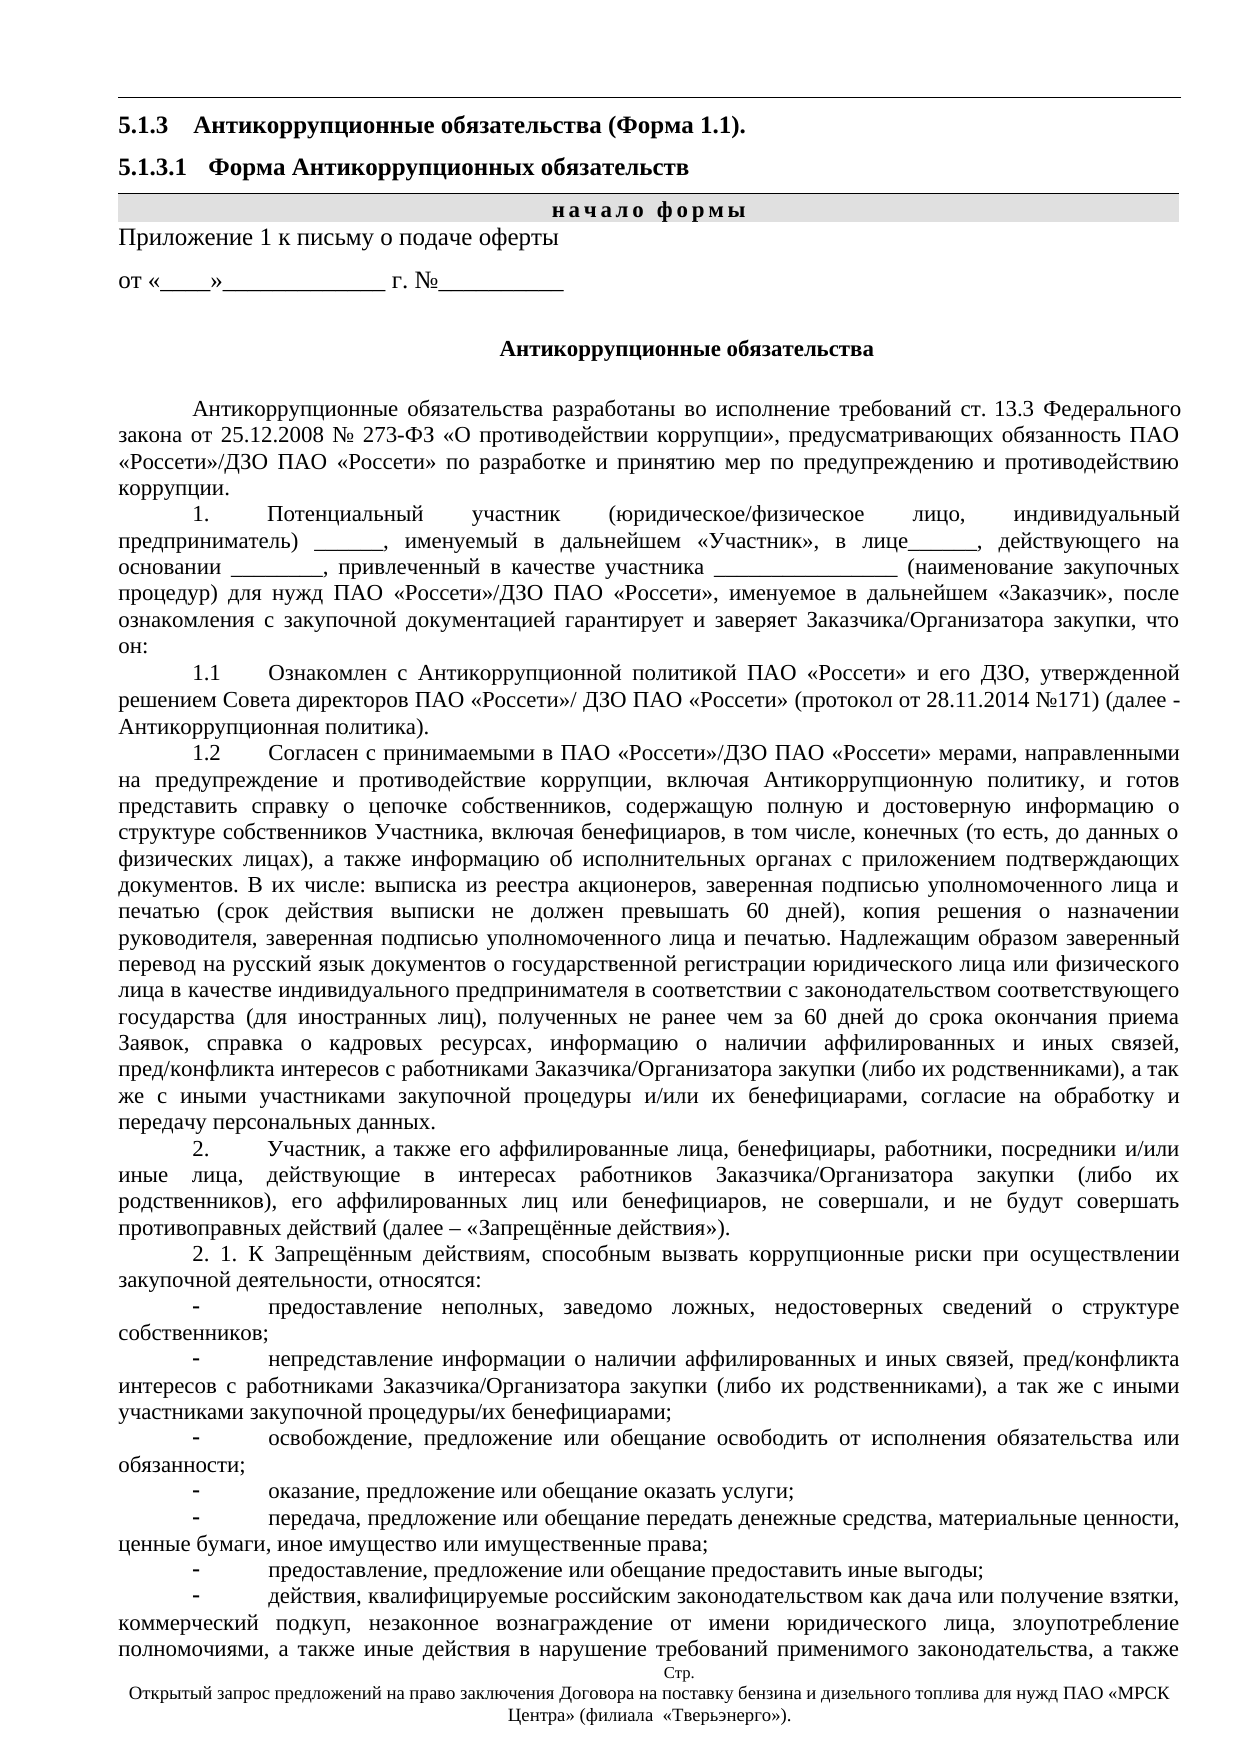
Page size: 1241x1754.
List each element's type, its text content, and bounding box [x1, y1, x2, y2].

list Потенциальный участник (юридическое/физическое лицо, индивидуальный предприниматель) ______, именуемый в дальнейшем «Участник», в лице______, действующего на основании ________, привлеченный в качестве участника ________________ (наименование закупочных процедур) для нужд ПАО «Россети»/ДЗО ПАО «Россети», именуемое в дальнейшем «Заказчик», после ознакомления с закупочной документацией гарантирует и заверяет Заказчика/Организатора закупки, что он: [118, 500, 1181, 658]
list Участник, а также его аффилированные лица, бенефициары, работники, посредники и/или иные лица, действующие в интересах работников Заказчика/Организатора закупки (либо их родственников), его аффилированных лиц или бенефициаров, не совершали, и не будут совершать противоправных действий (далее – «Запрещённые действия»). [118, 1134, 1181, 1240]
list освобождение, предложение или обещание освободить от исполнения обязательства или обязанности; [118, 1424, 1181, 1477]
text 2. 1. К Запрещённым действиям, способным вызвать коррупционные риски при осуществлении закупочной деятельности, относятся: [118, 1240, 1181, 1293]
text Антикоррупционные обязательства [118, 335, 1181, 361]
text Антикоррупционные обязательства разработаны во исполнение требований ст. 13.3 Федерального закона от 25.12.2008 № 273-ФЗ «О противодействии коррупции», предусматривающих обязанность ПАО «Россети»/ДЗО ПАО «Россети» по разработке и принятию мер по предупреждению и противодействию коррупции. [118, 395, 1181, 500]
list оказание, предложение или обещание оказать услуги; [118, 1477, 1181, 1503]
text Приложение 1 к письму о подаче оферты [118, 222, 1181, 251]
list передача, предложение или обещание передать денежные средства, материальные ценности, ценные бумаги, иное имущество или имущественные права; [118, 1503, 1181, 1556]
list предоставление, предложение или обещание предоставить иные выгоды; [118, 1556, 1181, 1583]
list непредставление информации о наличии аффилированных и иных связей, пред/конфликта интересов с работниками Заказчика/Организатора закупки (либо их родственниками), а так же с иными участниками закупочной процедуры/их бенефициарами; [118, 1345, 1181, 1424]
list Согласен с принимаемыми в ПАО «Россети»/ДЗО ПАО «Россети» мерами, направленными на предупреждение и противодействие коррупции, включая Антикоррупционную политику, и готов представить справку о цепочке собственников, содержащую полную и достоверную информацию о структуре собственников Участника, включая бенефициаров, в том числе, конечных (то есть, до данных о физических лицах), а также информацию об исполнительных органах с приложением подтверждающих документов. В их числе: выписка из реестра акционеров, заверенная подписью уполномоченного лица и печатью (срок действия выписки не должен превышать 60 дней), копия решения о назначении руководителя, заверенная подписью уполномоченного лица и печатью. Надлежащим образом заверенный перевод на русский язык документов о государственной регистрации юридического лица или физического лица в качестве индивидуального предпринимателя в соответствии с законодательством соответствующего государства (для иностранных лиц), полученных не ранее чем за 60 дней до срока окончания приема Заявок, справка о кадровых ресурсах, информацию о наличии аффилированных и иных связей, пред/конфликта интересов с работниками Заказчика/Организатора закупки (либо их родственниками), а так же с иными участниками закупочной процедуры и/или их бенефициарами, согласие на обработку и передачу персональных данных. [118, 739, 1181, 1134]
text начало формы [118, 194, 1179, 222]
text 1.1 Ознакомлен с Антикоррупционной политикой ПАО «Россети» и его ДЗО, утвержденной решением Совета директоров ПАО «Россети»/ ДЗО ПАО «Россети» (протокол от 28.11.2014 №171) (далее - Антикоррупционная политика). [118, 658, 1181, 739]
subtitle Форма Антикоррупционных обязательств [118, 152, 1181, 181]
text от «____»_____________ г. №__________ [118, 266, 1181, 294]
list предоставление неполных, заведомо ложных, недостоверных сведений о структуре собственников; [118, 1293, 1181, 1345]
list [118, 1583, 1181, 1662]
subtitle Антикоррупционные обязательства (Форма 1.1). [118, 111, 1181, 139]
